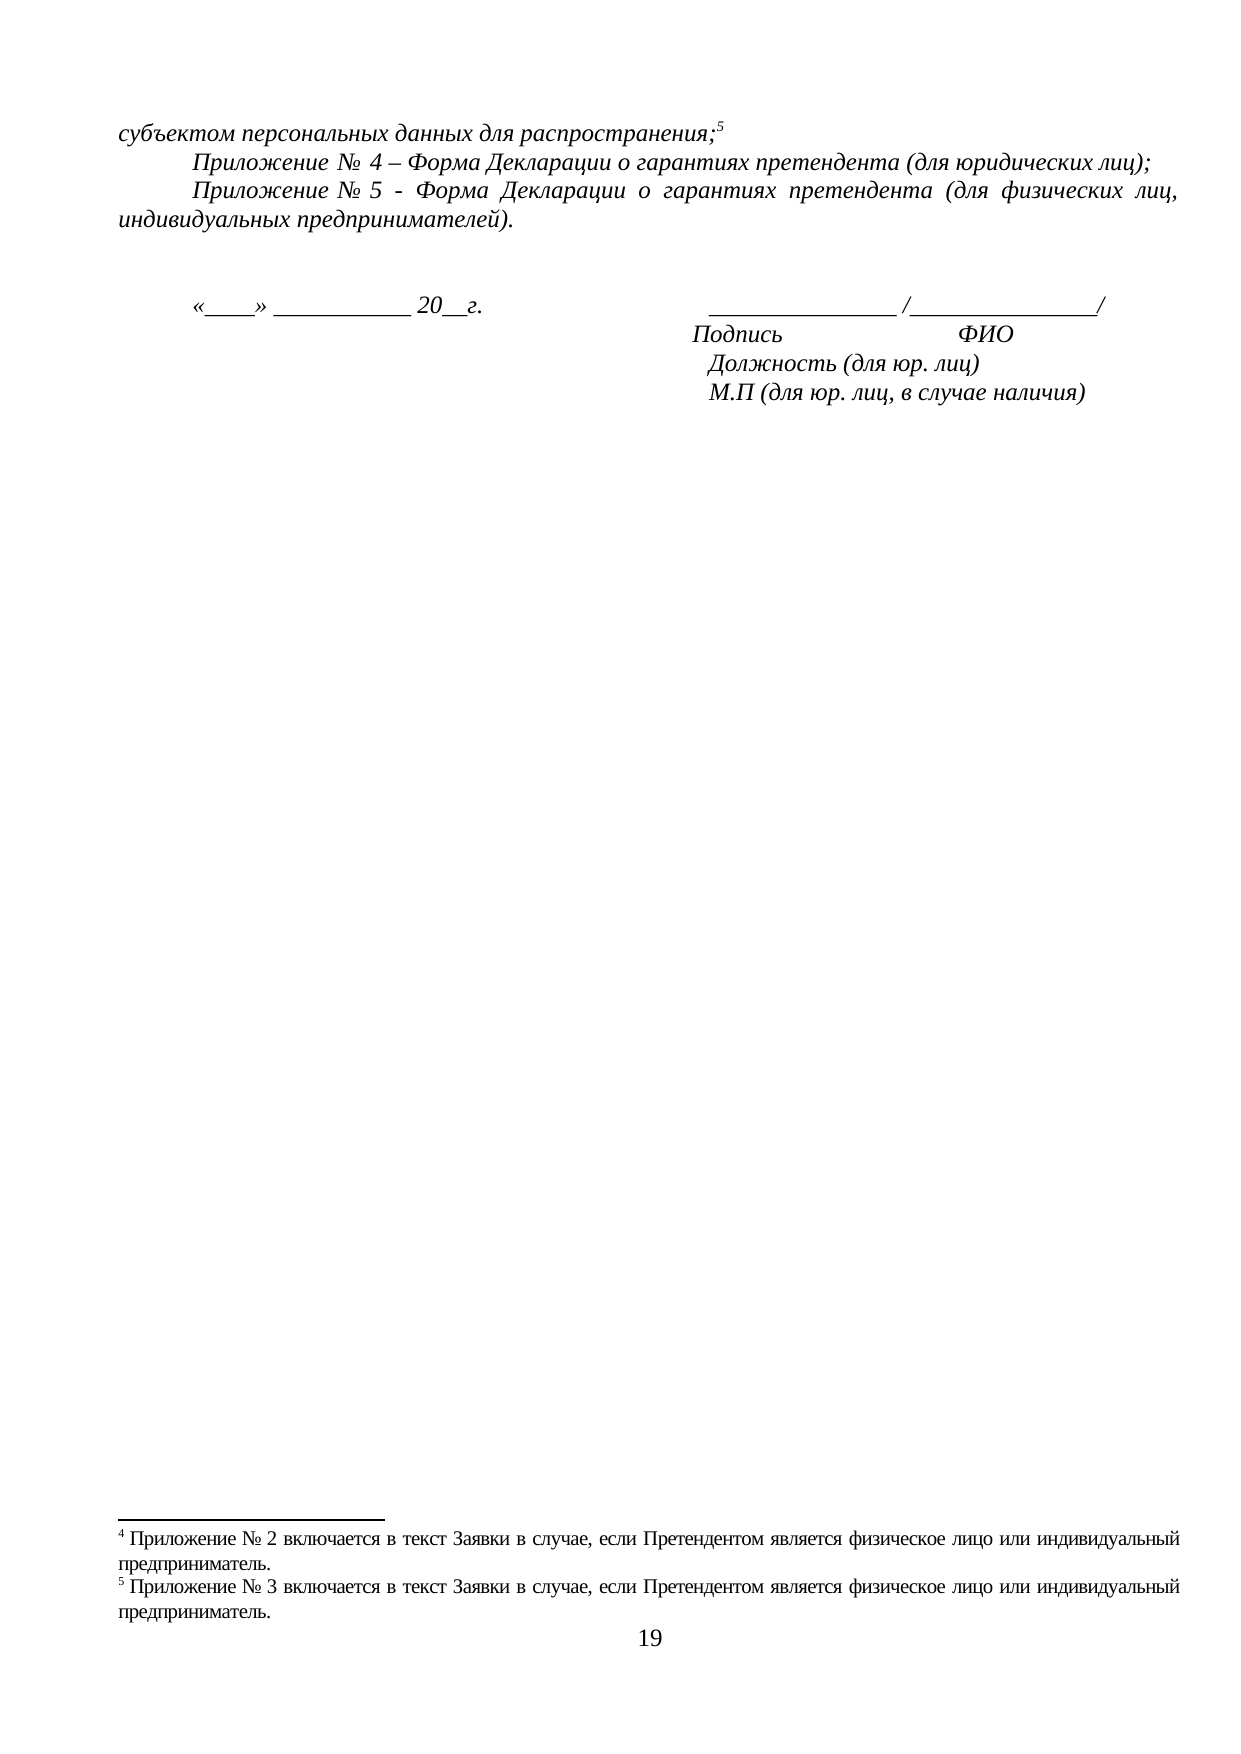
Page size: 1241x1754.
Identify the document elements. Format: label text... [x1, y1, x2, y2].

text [118, 118, 1181, 147]
text М.П (для юр. лиц, в случае наличия) [118, 377, 1181, 406]
text «____» ___________ 20__г. _______________ /_______________/ [118, 291, 1181, 319]
text Подпись ФИО [118, 319, 1181, 348]
text Приложение № 4 – Форма Декларации о гарантиях претендента (для юридических лиц); [118, 147, 1181, 176]
text Должность (для юр. лиц) [118, 348, 1181, 377]
text Приложение № 5 - Форма Декларации о гарантиях претендента (для физических лиц, индивидуальных предпринимателей). [118, 176, 1181, 233]
